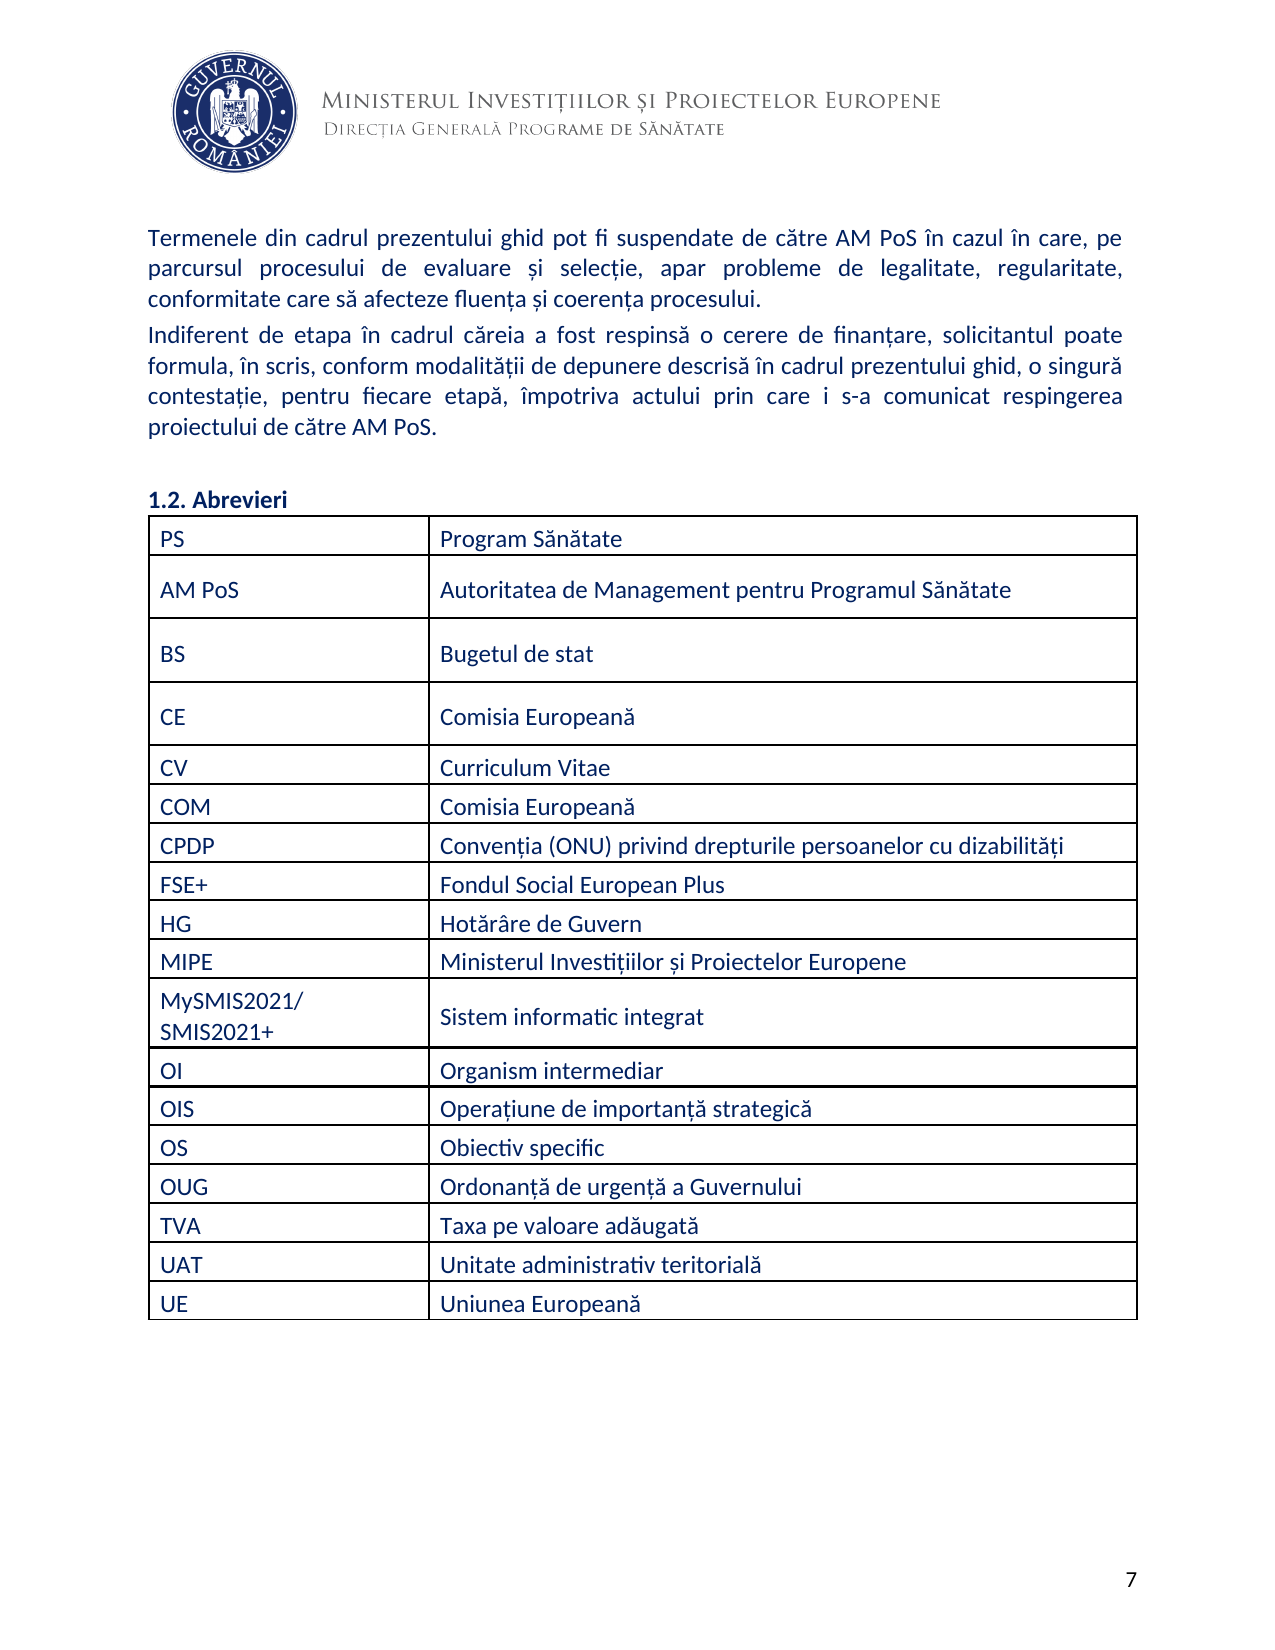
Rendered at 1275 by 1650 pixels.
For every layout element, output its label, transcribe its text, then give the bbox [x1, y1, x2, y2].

table_cell Bugetul de stat [430, 619, 1136, 681]
table_cell Hotărâre de Guvern [430, 901, 1136, 938]
table_cell Unitate administrativ teritorială [430, 1243, 1136, 1279]
table_cell Taxa pe valoare adăugată [430, 1204, 1136, 1241]
table_cell OIS [150, 1088, 428, 1124]
table_cell Obiectiv specific [430, 1126, 1136, 1163]
table_cell MIPE [150, 940, 428, 977]
table_cell Ministerul Investițiilor și Proiectelor Europene [430, 940, 1136, 977]
table_cell OS [150, 1126, 428, 1163]
list Abrevieri [148, 484, 1137, 515]
table_cell UE [150, 1282, 428, 1318]
table_header Program Sănătate [430, 517, 1136, 554]
table_cell Comisia Europeană [430, 683, 1136, 744]
table_cell Ordonanță de urgență a Guvernului [430, 1165, 1136, 1202]
table_cell OI [150, 1049, 428, 1085]
table_cell HG [150, 901, 428, 938]
table_cell Sistem informatic integrat [430, 979, 1136, 1046]
table_cell UAT [150, 1243, 428, 1279]
table_cell CE [150, 683, 428, 744]
table_cell Operațiune de importanță strategică [430, 1088, 1136, 1124]
table_cell OUG [150, 1165, 428, 1202]
table_cell Uniunea Europeană [430, 1282, 1136, 1318]
table_cell Autoritatea de Management pentru Programul Sănătate [430, 556, 1136, 617]
table_cell COM [150, 785, 428, 822]
table_cell AM PoS [150, 556, 428, 617]
table_cell CPDP [150, 824, 428, 861]
table_cell Convenția (ONU) privind drepturile persoanelor cu dizabilități [430, 824, 1136, 861]
table_cell BS [150, 619, 428, 681]
table_cell Curriculum Vitae [430, 746, 1136, 783]
picture [147, 29, 963, 194]
table_cell CV [150, 746, 428, 783]
table_header PS [150, 517, 428, 554]
table_cell TVA [150, 1204, 428, 1241]
table_cell Fondul Social European Plus [430, 863, 1136, 899]
subtitle Indiferent de etapa în cadrul căreia a fost respinsă o cerere de finanțare, solicitantul poate formula, în scris, conform modalității de depunere descrisă în cadrul prezentului ghid, o singură contestație, pentru fiecare etapă, împotriva actului prin care i s-a comunicat respingerea proiectului de către AM PoS. [148, 319, 1124, 442]
table_cell MySMIS2021/SMIS2021+ [150, 979, 428, 1046]
table_cell Comisia Europeană [430, 785, 1136, 822]
text Termenele din cadrul prezentului ghid pot fi suspendate de către AM PoS în cazul în care, pe parcursul procesului de evaluare și selecție, apar probleme de legalitate, regularitate, conformitate care să afecteze fluența și coerența procesului. [148, 222, 1124, 313]
table_cell FSE+ [150, 863, 428, 899]
table_cell Organism intermediar [430, 1049, 1136, 1085]
